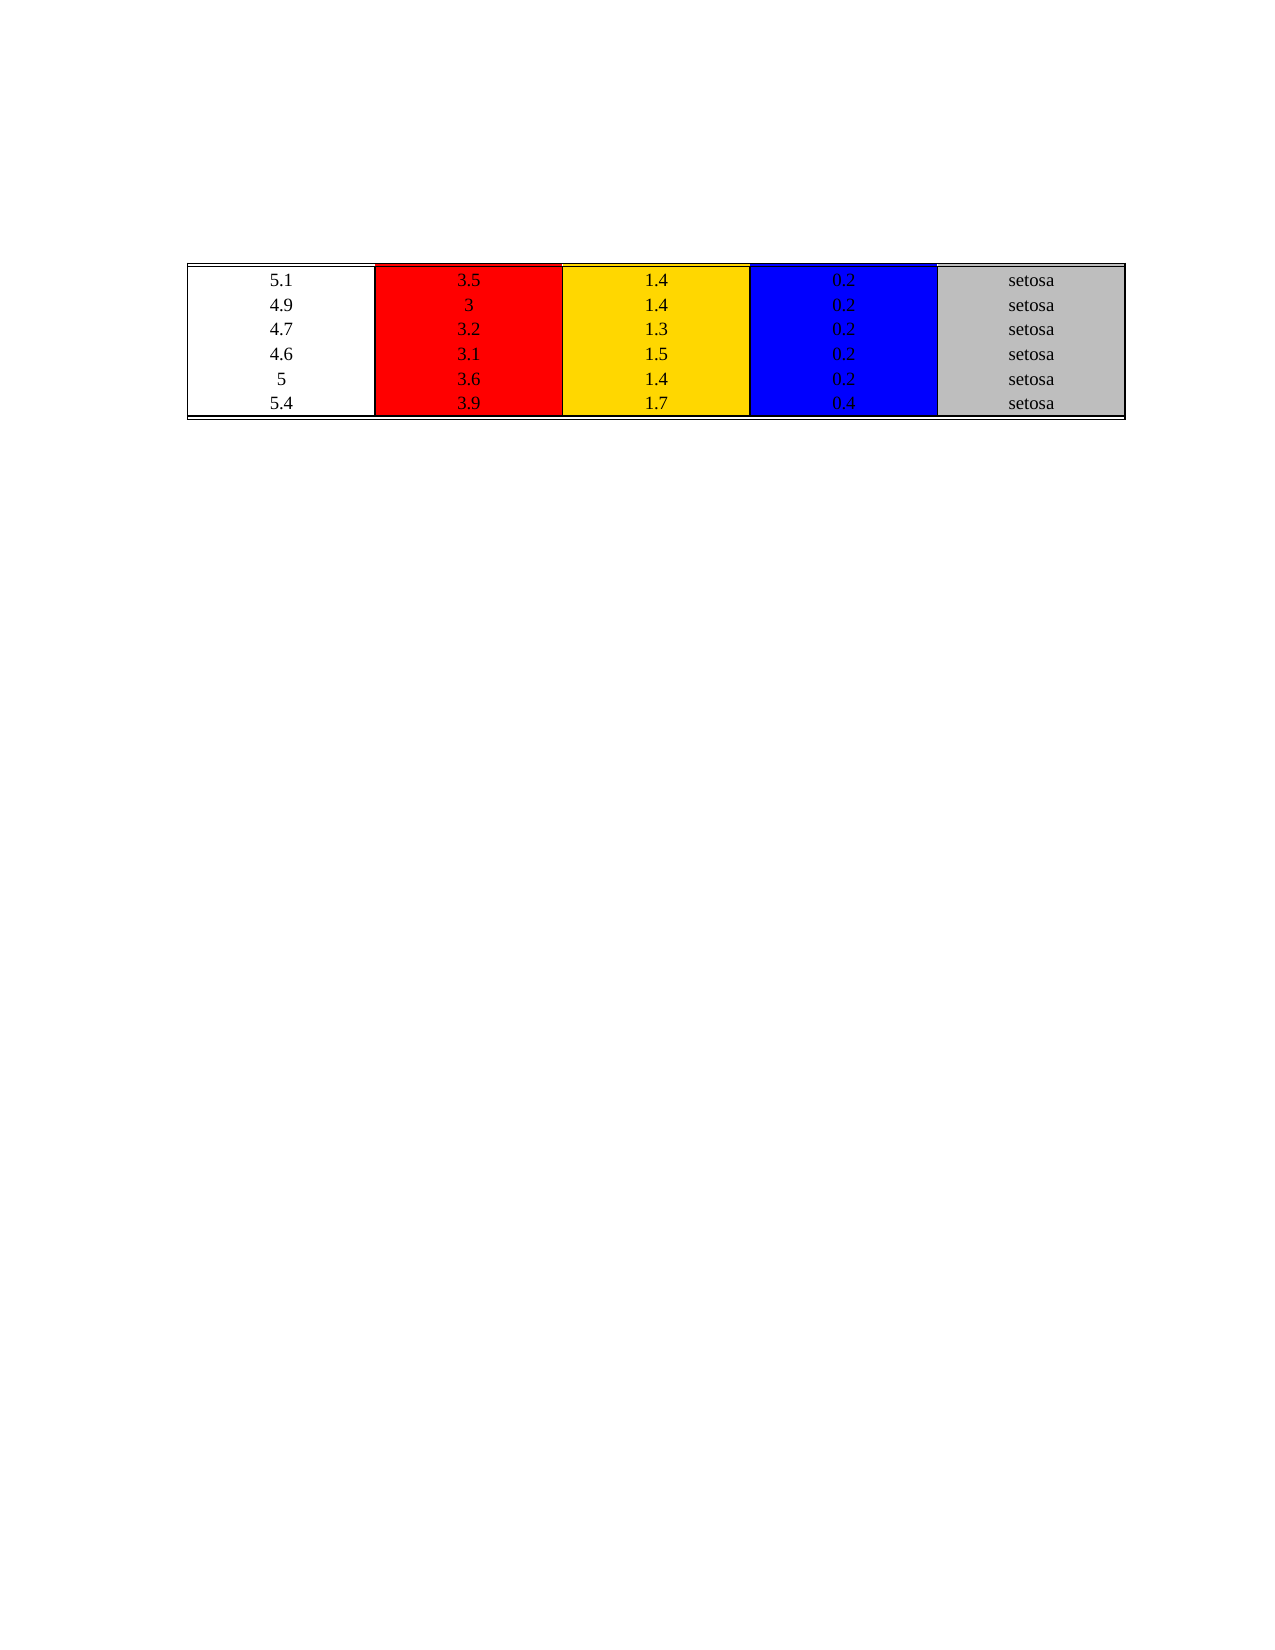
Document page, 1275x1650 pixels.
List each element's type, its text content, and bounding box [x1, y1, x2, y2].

table_header 5.1 [188, 267, 374, 292]
table_cell 1.7 [563, 391, 749, 415]
table_cell 3.9 [376, 391, 562, 415]
table_cell setosa [938, 292, 1124, 317]
table_cell 1.4 [563, 292, 749, 317]
table_cell 5.4 [188, 391, 374, 415]
table_header 0.2 [751, 267, 937, 292]
table_cell 5 [188, 366, 374, 391]
table_cell setosa [938, 317, 1124, 341]
table_cell setosa [938, 366, 1124, 391]
table_cell 1.5 [563, 341, 749, 366]
table_cell 3 [376, 292, 562, 317]
table_cell 3.2 [376, 317, 562, 341]
table_cell 1.3 [563, 317, 749, 341]
table_cell 0.2 [751, 317, 937, 341]
table_cell 4.6 [188, 341, 374, 366]
table_cell setosa [938, 341, 1124, 366]
table_cell 4.7 [188, 317, 374, 341]
table_cell 3.6 [376, 366, 562, 391]
table_cell 0.2 [751, 341, 937, 366]
table_header setosa [938, 267, 1124, 292]
table_cell 0.4 [751, 391, 937, 415]
table_cell 1.4 [563, 366, 749, 391]
table_cell 0.2 [751, 366, 937, 391]
table_header 3.5 [376, 267, 562, 292]
table_cell setosa [938, 391, 1124, 415]
table_header 1.4 [563, 267, 749, 292]
table_cell 3.1 [376, 341, 562, 366]
table_cell 4.9 [188, 292, 374, 317]
table_cell 0.2 [751, 292, 937, 317]
